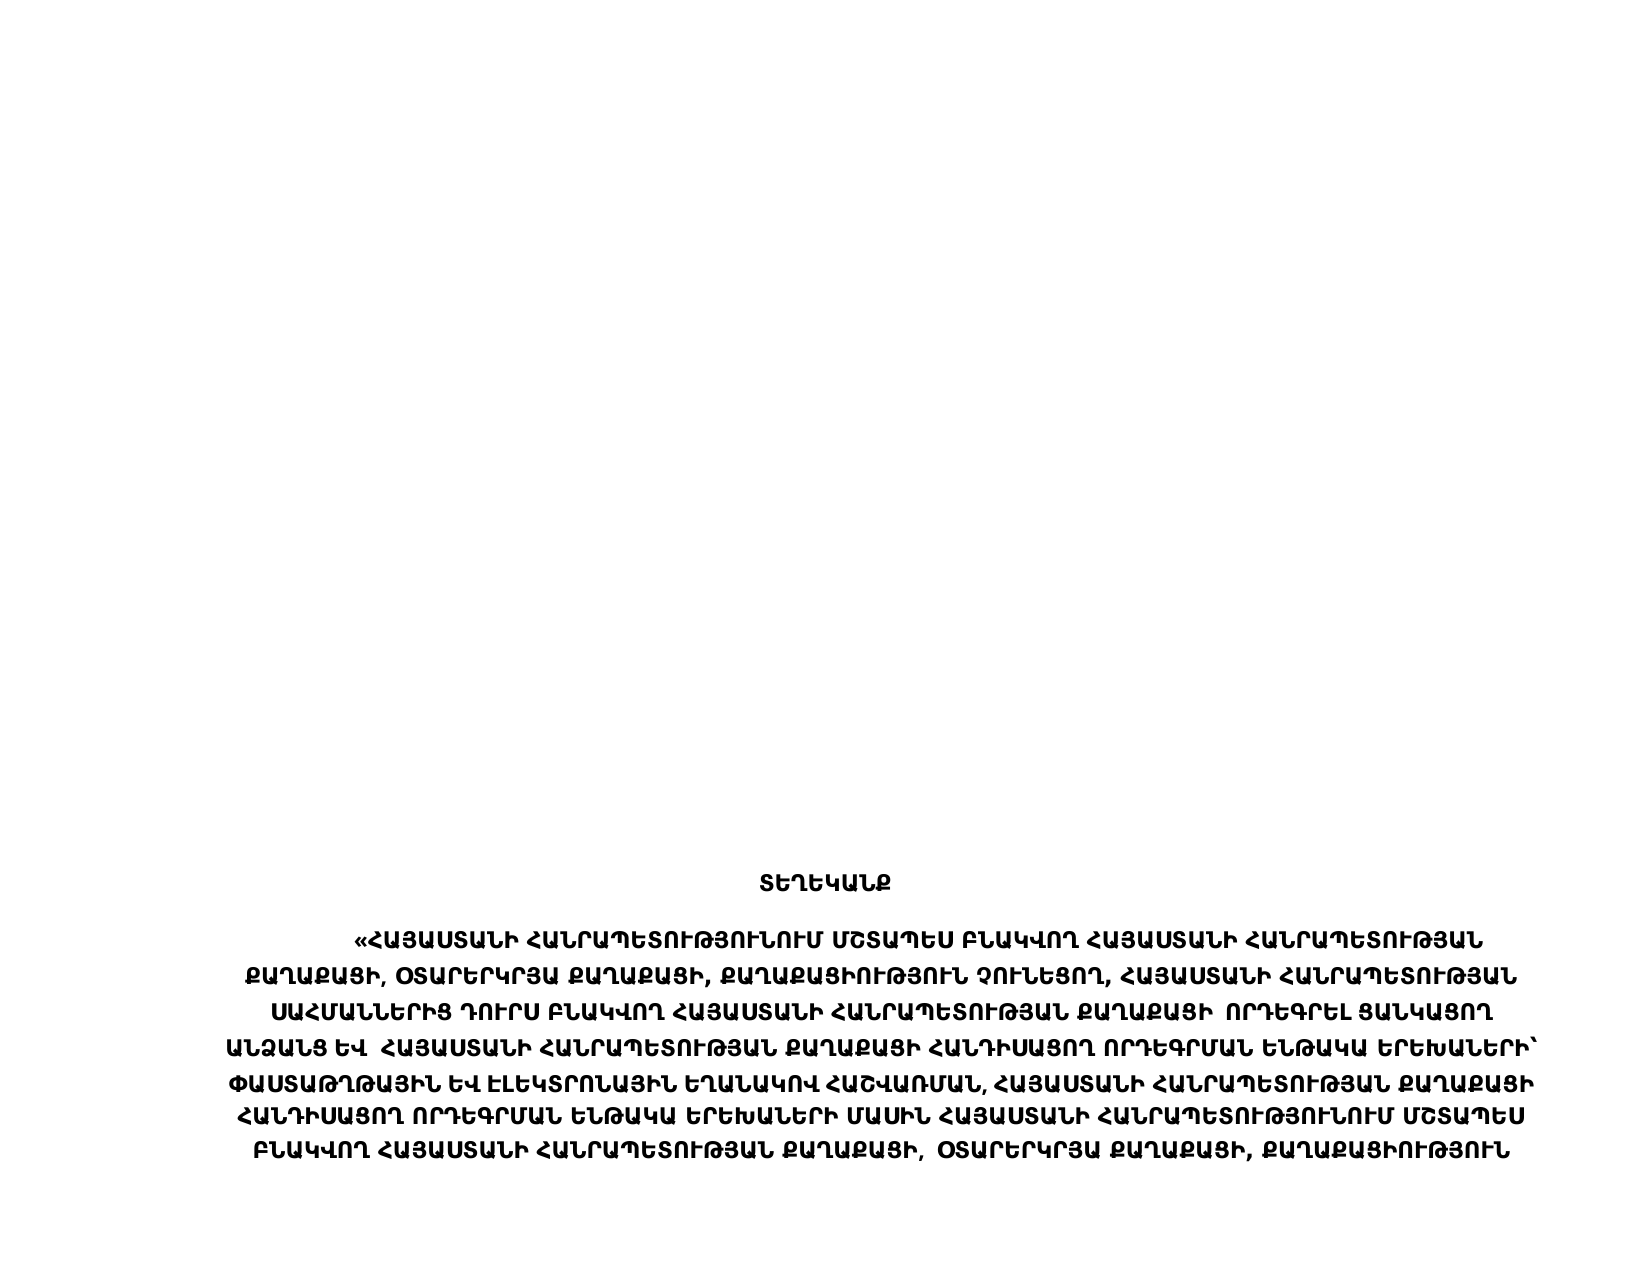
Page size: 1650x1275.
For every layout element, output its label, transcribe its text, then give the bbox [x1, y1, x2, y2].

list ՏԵՂԵԿԱՆՔ [112, 867, 1537, 898]
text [225, 924, 1537, 1166]
